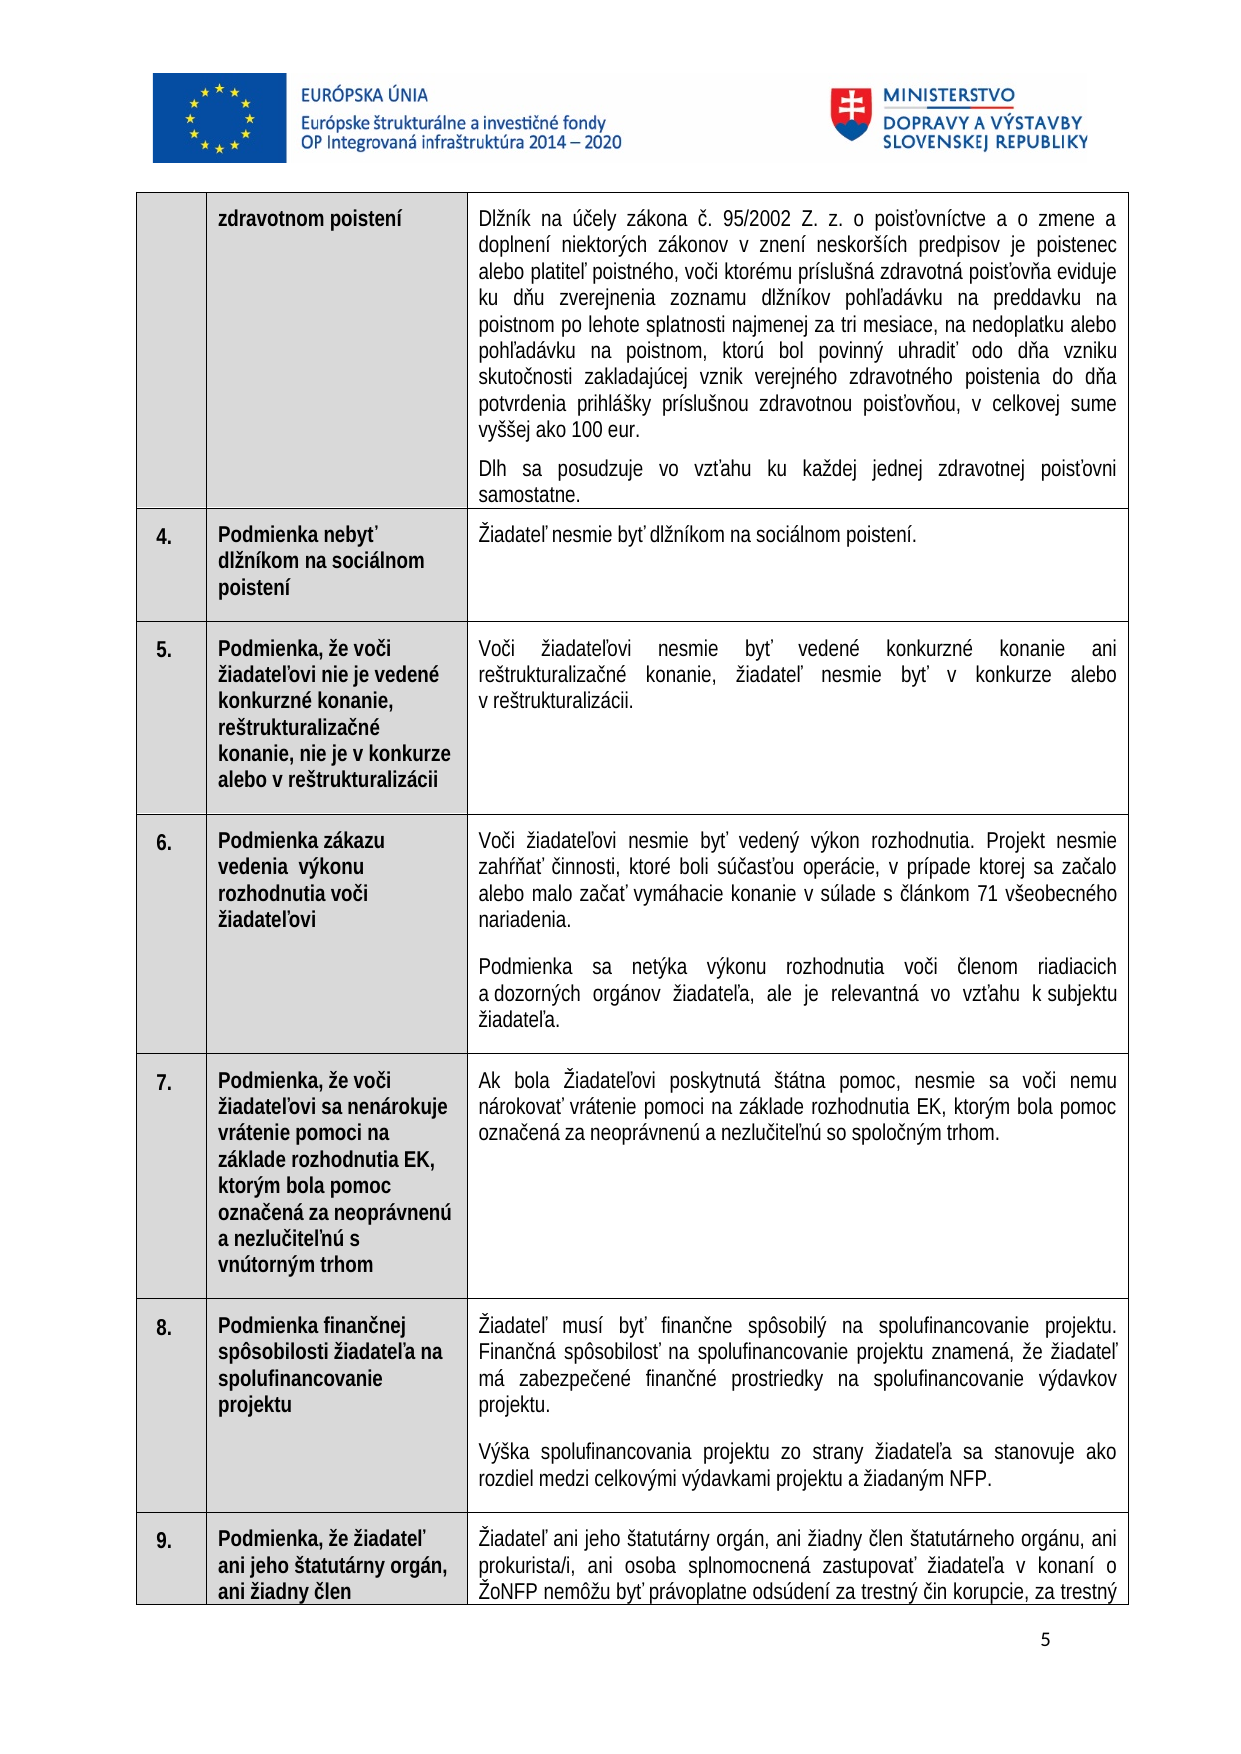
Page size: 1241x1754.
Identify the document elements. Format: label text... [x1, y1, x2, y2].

table_cell [137, 815, 206, 1053]
table_cell [137, 1299, 206, 1512]
table_cell [137, 509, 206, 621]
table_cell Podmienka finančnej spôsobilosti žiadateľa na spolufinancovanie projektu [207, 1299, 467, 1512]
table_cell Podmienka, že voči žiadateľovi sa nenárokuje vrátenie pomoci na základe rozhodnutia EK, ktorým bola pomoc označená za neoprávnenú a nezlučiteľnú s vnútorným trhom [207, 1054, 467, 1298]
table_cell Žiadateľ nesmie byť dlžníkom na sociálnom poistení. [468, 509, 1128, 621]
table_cell Voči žiadateľovi nesmie byť vedené konkurzné konanie ani reštrukturalizačné konanie, žiadateľ nesmie byť v konkurze alebo v reštrukturalizácii. [468, 622, 1128, 813]
table_cell [137, 1513, 206, 1604]
table_cell Žiadateľ musí byť finančne spôsobilý na spolufinancovanie projektu. Finančná spôsobilosť na spolufinancovanie projektu znamená, že žiadateľ má zabezpečené finančné prostriedky na spolufinancovanie výdavkov projektu. Výška spolufinancovania projektu zo strany žiadateľa sa stanovuje ako rozdiel medzi celkovými výdavkami projektu a žiadaným NFP. [468, 1299, 1128, 1512]
picture [152, 73, 1088, 163]
table_cell Voči žiadateľovi nesmie byť vedený výkon rozhodnutia. Projekt nesmie zahŕňať činnosti, ktoré boli súčasťou operácie, v prípade ktorej sa začalo alebo malo začať vymáhacie konanie v súlade s článkom 71 všeobecného nariadenia. Podmienka sa netýka výkonu rozhodnutia voči členom riadiacich a dozorných orgánov žiadateľa, ale je relevantná vo vzťahu k subjektu žiadateľa. [468, 815, 1128, 1053]
table_cell [137, 1054, 206, 1298]
table_cell [137, 622, 206, 813]
table_cell Podmienka zákazu vedenia výkonu rozhodnutia voči žiadateľovi [207, 815, 467, 1053]
table_cell Podmienka nebyť dlžníkom poistného na zdravotnom poistení [207, 193, 467, 507]
table_cell Podmienka, že voči žiadateľovi nie je vedené konkurzné konanie, reštrukturalizačné konanie, nie je v konkurze alebo v reštrukturalizácii [207, 622, 467, 813]
table_cell Ak bola Žiadateľovi poskytnutá štátna pomoc, nesmie sa voči nemu nárokovať vrátenie pomoci na základe rozhodnutia EK, ktorým bola pomoc označená za neoprávnenú a nezlučiteľnú so spoločným trhom. [468, 1054, 1128, 1298]
table_cell Podmienka nebyť dlžníkom na sociálnom poistení [207, 509, 467, 621]
table_cell [137, 193, 206, 507]
